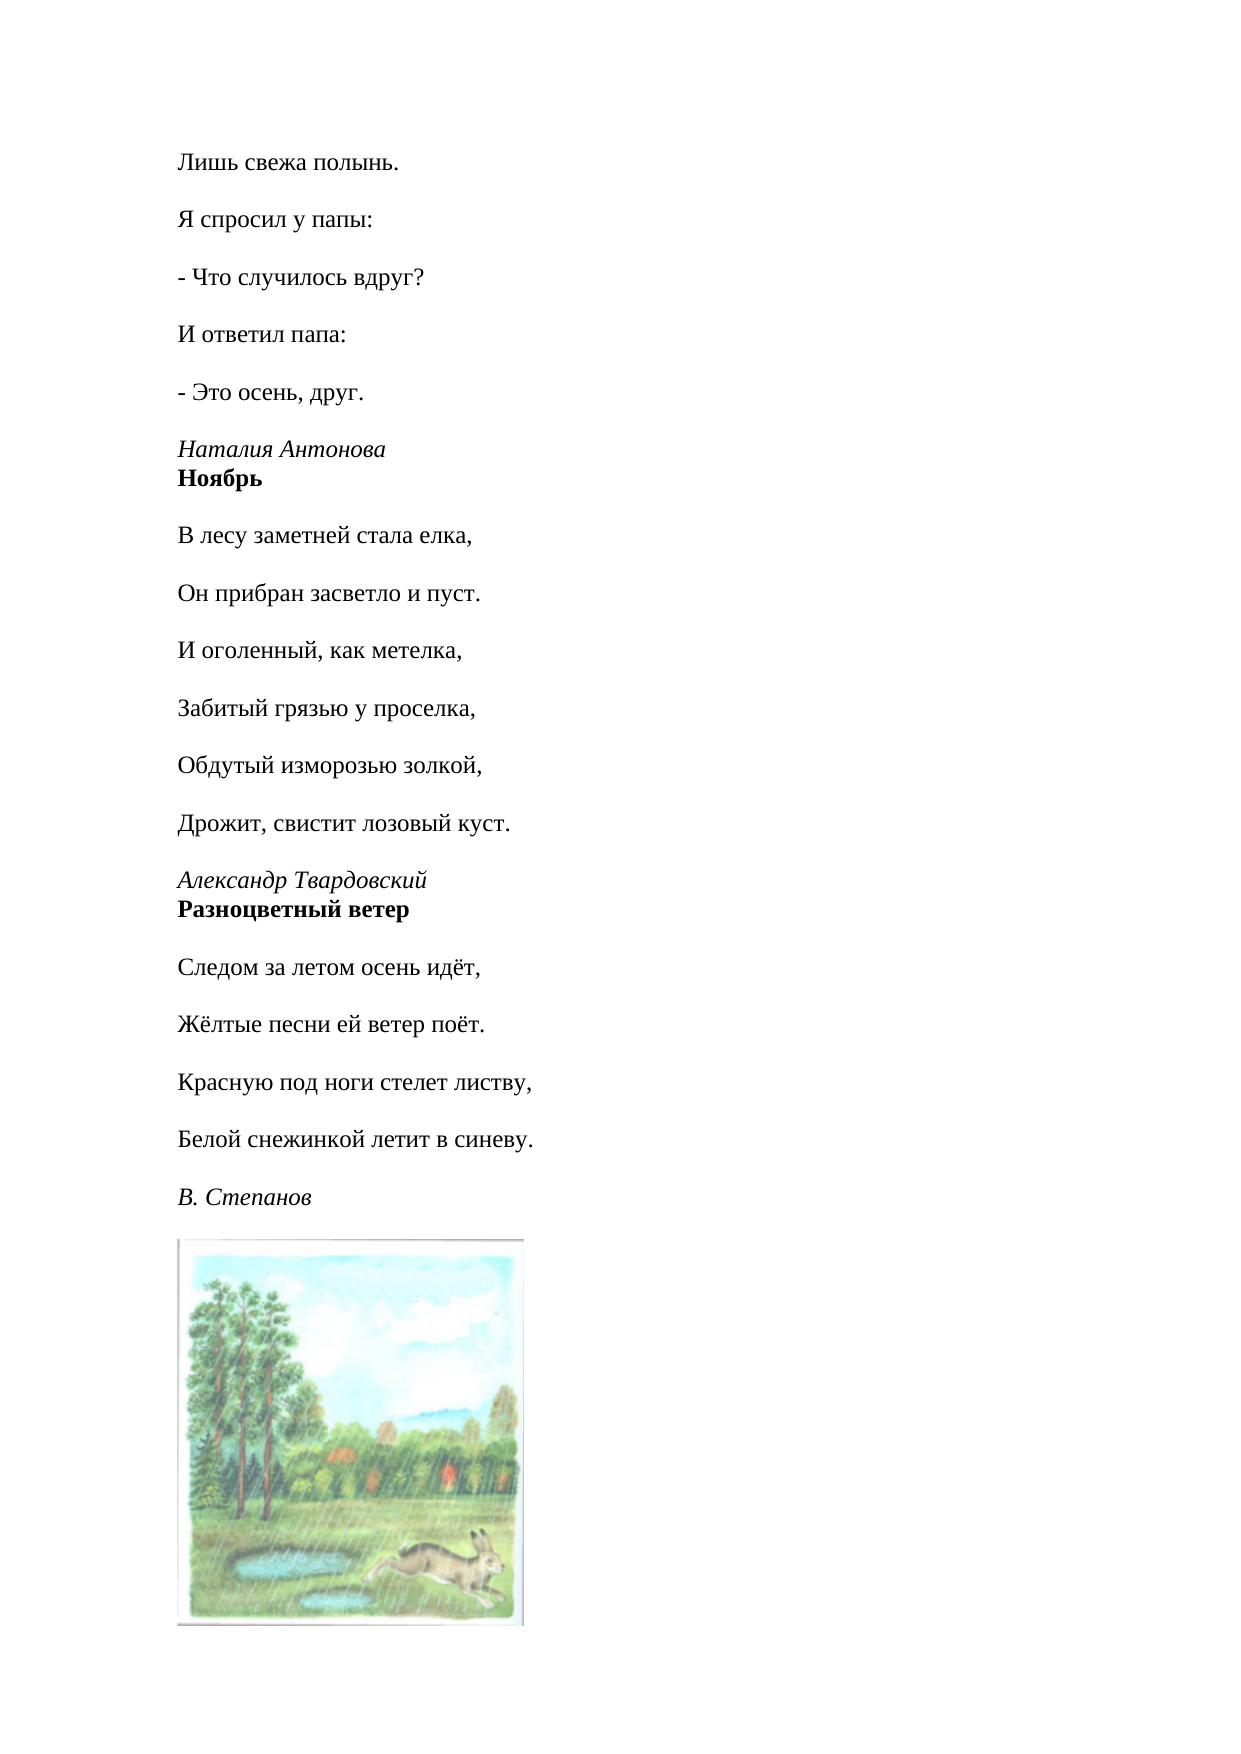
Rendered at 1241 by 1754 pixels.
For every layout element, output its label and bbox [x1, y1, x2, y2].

text [177, 118, 1152, 1625]
picture [177, 1239, 524, 1626]
